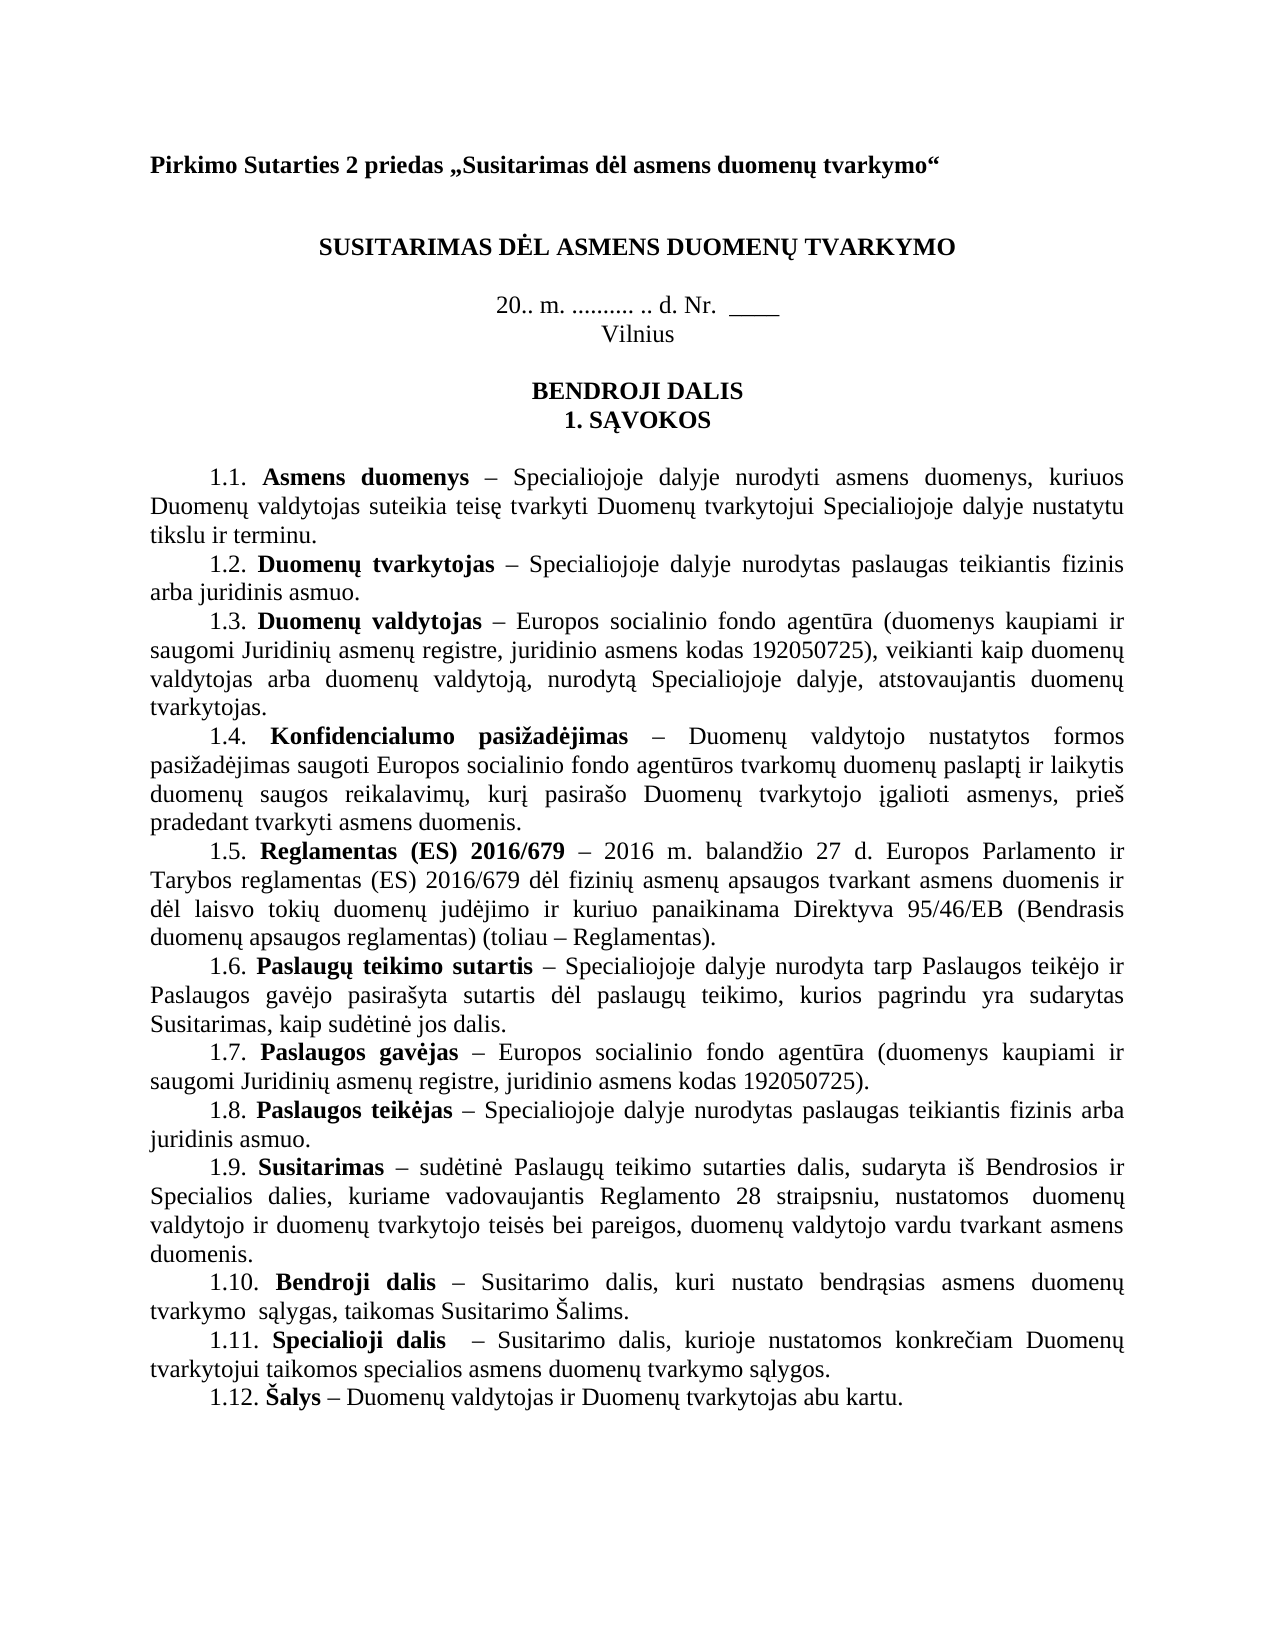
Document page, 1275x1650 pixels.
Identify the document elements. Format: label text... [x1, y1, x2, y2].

text 1.10. Bendroji dalis – Susitarimo dalis, kuri nustato bendrąsias asmens duomenų tvarkymo sąlygas, taikomas Susitarimo Šalims. [150, 1267, 1125, 1325]
text 1.6. Paslaugų teikimo sutartis – Specialiojoje dalyje nurodyta tarp Paslaugos teikėjo ir Paslaugos gavėjo pasirašyta sutartis dėl paslaugų teikimo, kurios pagrindu yra sudarytas Susitarimas, kaip sudėtinė jos dalis. [150, 951, 1125, 1037]
text 1. SĄVOKOS [150, 405, 1125, 434]
text 1.7. Paslaugos gavėjas – Europos socialinio fondo agentūra (duomenys kaupiami ir saugomi Juridinių asmenų registre, juridinio asmens kodas 192050725). [150, 1037, 1125, 1095]
text 1.8. Paslaugos teikėjas – Specialiojoje dalyje nurodytas paslaugas teikiantis fizinis arba juridinis asmuo. [150, 1095, 1125, 1152]
text Pirkimo Sutarties 2 priedas „Susitarimas dėl asmens duomenų tvarkymo“ [150, 150, 1117, 179]
text 1.4. Konfidencialumo pasižadėjimas – Duomenų valdytojo nustatytos formos pasižadėjimas saugoti Europos socialinio fondo agentūros tvarkomų duomenų paslaptį ir laikytis duomenų saugos reikalavimų, kurį pasirašo Duomenų tvarkytojo įgalioti asmenys, prieš pradedant tvarkyti asmens duomenis. [150, 721, 1125, 836]
text BENDROJI DALIS [150, 376, 1125, 405]
text 1.2. Duomenų tvarkytojas – Specialiojoje dalyje nurodytas paslaugas teikiantis fizinis arba juridinis asmuo. [150, 549, 1125, 606]
text 1.11. Specialioji dalis – Susitarimo dalis, kurioje nustatomos konkrečiam Duomenų tvarkytojui taikomos specialios asmens duomenų tvarkymo sąlygos. [150, 1325, 1125, 1382]
text 20.. m. .......... .. d. Nr. ____ [150, 290, 1125, 319]
text 1.9. Susitarimas – sudėtinė Paslaugų teikimo sutarties dalis, sudaryta iš Bendrosios ir Specialios dalies, kuriame vadovaujantis Reglamento 28 straipsniu, nustatomos duomenų valdytojo ir duomenų tvarkytojo teisės bei pareigos, duomenų valdytojo vardu tvarkant asmens duomenis. [150, 1152, 1125, 1267]
text Vilnius [150, 319, 1125, 347]
text 1.3. Duomenų valdytojas – Europos socialinio fondo agentūra (duomenys kaupiami ir saugomi Juridinių asmenų registre, juridinio asmens kodas 192050725), veikianti kaip duomenų valdytojas arba duomenų valdytoją, nurodytą Specialiojoje dalyje, atstovaujantis duomenų tvarkytojas. [150, 606, 1125, 721]
text 1.12. Šalys – Duomenų valdytojas ir Duomenų tvarkytojas abu kartu. [150, 1382, 1125, 1411]
text 1.1. Asmens duomenys – Specialiojoje dalyje nurodyti asmens duomenys, kuriuos Duomenų valdytojas suteikia teisę tvarkyti Duomenų tvarkytojui Specialiojoje dalyje nustatytu tikslu ir terminu. [150, 462, 1125, 549]
text SUSITARIMAS DĖL ASMENS DUOMENŲ TVARKYMO [150, 232, 1125, 261]
text 1.5. Reglamentas (ES) 2016/679 – 2016 m. balandžio 27 d. Europos Parlamento ir Tarybos reglamentas (ES) 2016/679 dėl fizinių asmenų apsaugos tvarkant asmens duomenis ir dėl laisvo tokių duomenų judėjimo ir kuriuo panaikinama Direktyva 95/46/EB (Bendrasis duomenų apsaugos reglamentas) (toliau – Reglamentas). [150, 836, 1125, 951]
